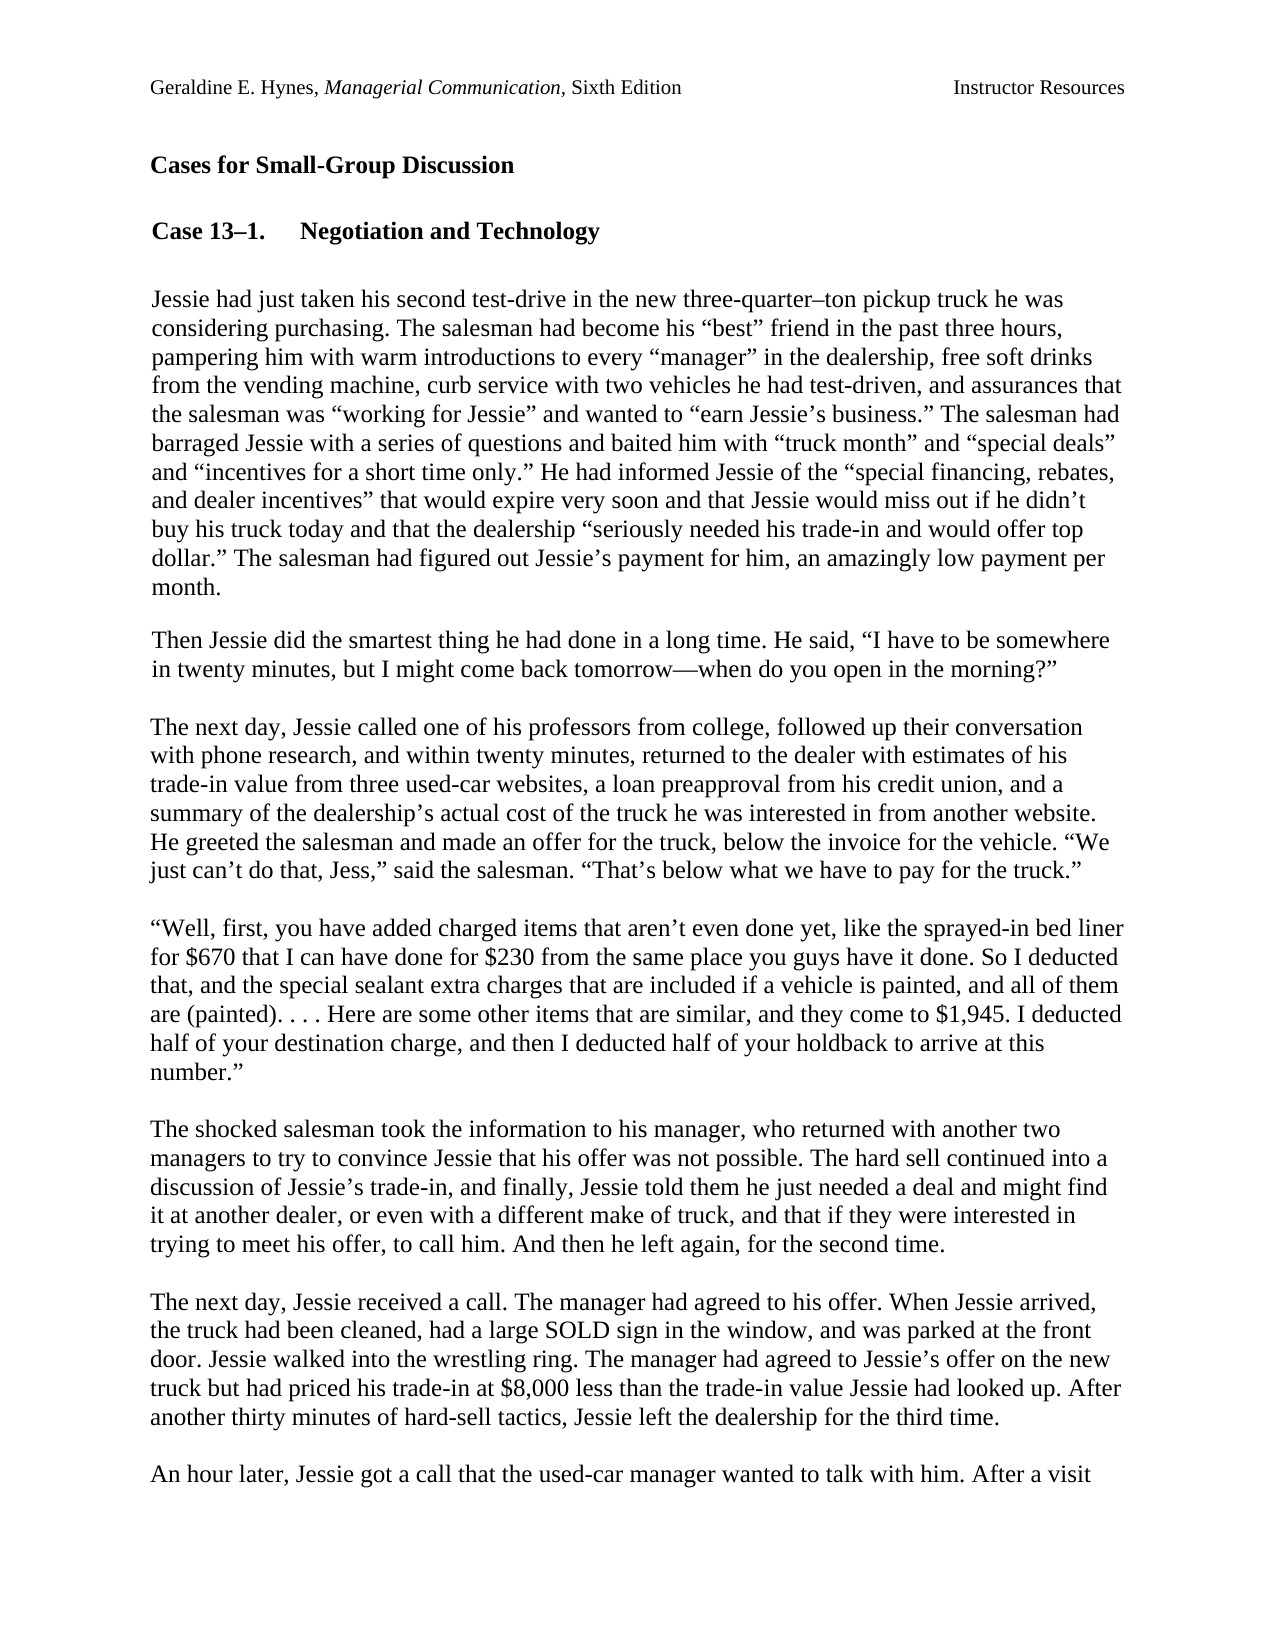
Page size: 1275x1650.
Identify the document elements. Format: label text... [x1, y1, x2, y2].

text The next day, Jessie received a call. The manager had agreed to his offer. When Jessie arrived, the truck had been cleaned, had a large SOLD sign in the window, and was parked at the front door. Jessie walked into the wrestling ring. The manager had agreed to Jessie’s offer on the new truck but had priced his trade-in at $8,000 less than the trade-in value Jessie had looked up. After another thirty minutes of hard-sell tactics, Jessie left the dealership for the third time. [150, 1287, 1125, 1431]
text Then Jessie did the smartest thing he had done in a long time. He said, “I have to be somewhere in twenty minutes, but I might come back tomorrow—when do you open in the morning?” [151, 626, 1125, 683]
text The next day, Jessie called one of his professors from college, followed up their conversation with phone research, and within twenty minutes, returned to the dealer with estimates of his trade-in value from three used-car websites, a loan preapproval from his credit union, and a summary of the dealership’s actual cost of the truck he was interested in from another website. He greeted the salesman and made an offer for the truck, below the invoice for the vehicle. “We just can’t do that, Jess,” said the salesman. “That’s below what we have to pay for the truck.” [150, 712, 1125, 884]
text Case 13–1. Negotiation and Technology [151, 216, 1125, 245]
text Cases for Small-Group Discussion [150, 150, 1125, 179]
text “Well, first, you have added charged items that aren’t even done yet, like the sprayed-in bed liner for $670 that I can have done for $230 from the same place you guys have it done. So I deducted that, and the special sealant extra charges that are included if a vehicle is painted, and all of them are (painted). . . . Here are some other items that are similar, and they come to $1,945. I deducted half of your destination charge, and then I deducted half of your holdback to arrive at this number.” [150, 913, 1125, 1086]
text Jessie had just taken his second test-drive in the new three-quarter–ton pickup truck he was considering purchasing. The salesman had become his “best” friend in the past three hours, pampering him with warm introductions to every “manager” in the dealership, free soft drinks from the vending machine, curb service with two vehicles he had test-driven, and assurances that the salesman was “working for Jessie” and wanted to “earn Jessie’s business.” The salesman had barraged Jessie with a series of questions and baited him with “truck month” and “special deals” and “incentives for a short time only.” He had informed Jessie of the “special financing, rebates, and dealer incentives” that would expire very soon and that Jessie would miss out if he didn’t buy his truck today and that the dealership “seriously needed his trade-in and would offer top dollar.” The salesman had figured out Jessie’s payment for him, an amazingly low payment per month. [151, 284, 1125, 601]
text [150, 1459, 1125, 1488]
text The shocked salesman took the information to his manager, who returned with another two managers to try to convince Jessie that his offer was not possible. The hard sell continued into a discussion of Jessie’s trade-in, and finally, Jessie told them he just needed a deal and might find it at another dealer, or even with a different make of truck, and that if they were interested in trying to meet his offer, to call him. And then he left again, for the second time. [150, 1114, 1125, 1258]
